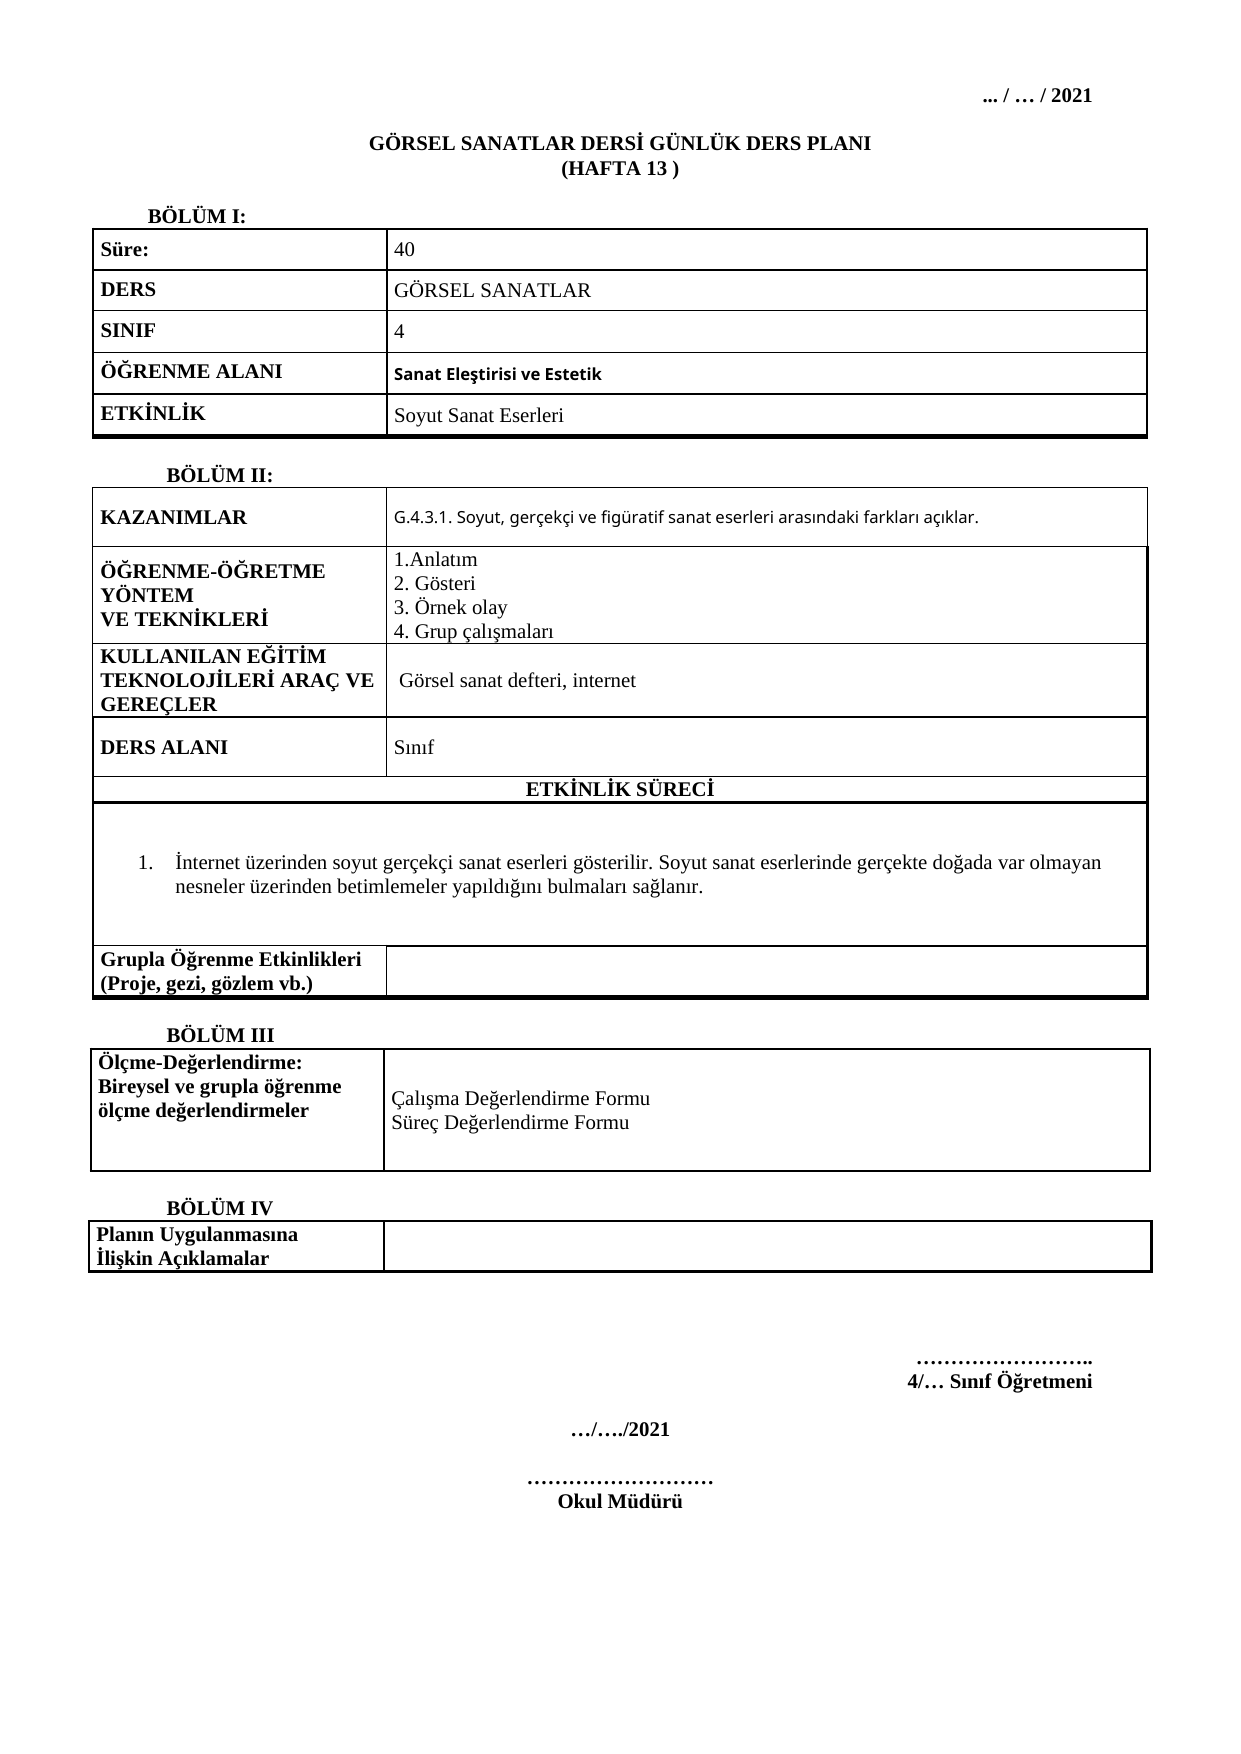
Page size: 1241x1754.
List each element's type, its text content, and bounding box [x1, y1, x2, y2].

text ... / … / 2021 [148, 83, 1093, 107]
subtitle BÖLÜM III [148, 1023, 1093, 1047]
table_cell 1.Anlatım 2. Gösteri 3. Örnek olay 4. Grup çalışmaları [387, 547, 1146, 643]
text BÖLÜM I: [148, 203, 1093, 228]
text …/…./2021 [148, 1417, 1093, 1441]
table_header Planın Uygulanmasına İlişkin Açıklamalar [90, 1222, 383, 1270]
text GÖRSEL SANATLAR DERSİ GÜNLÜK DERS PLANI [148, 131, 1093, 155]
table_cell [387, 947, 1146, 995]
table_cell KULLANILAN EĞİTİM TEKNOLOJİLERİ ARAÇ VE GEREÇLER [93, 644, 386, 716]
table_header Ölçme-Değerlendirme: Bireysel ve grupla öğrenme ölçme değerlendirmeler [92, 1050, 383, 1170]
table_cell DERS [94, 271, 386, 310]
table_cell GÖRSEL SANATLAR [388, 271, 1146, 310]
text 4/… Sınıf Öğretmeni [148, 1369, 1093, 1393]
table_cell Görsel sanat defteri, internet [387, 644, 1146, 716]
table_header Çalışma Değerlendirme Formu Süreç Değerlendirme Formu [385, 1050, 1149, 1170]
table_cell Sınıf [387, 718, 1146, 776]
table_header 40 [388, 230, 1146, 269]
table_cell Sanat Eleştirisi ve Estetik [388, 353, 1146, 393]
table_header KAZANIMLAR [93, 488, 386, 546]
table_header [385, 1222, 1150, 1270]
table_cell Soyut Sanat Eserleri [388, 395, 1146, 434]
text BÖLÜM II: [148, 463, 1093, 487]
table_cell DERS ALANI [94, 718, 386, 776]
table_cell Grupla Öğrenme Etkinlikleri (Proje, gezi, gözlem vb.) [94, 946, 386, 995]
text Okul Müdürü [148, 1489, 1093, 1513]
text …………………….. [148, 1344, 1093, 1369]
table_header G.4.3.1. Soyut, gerçekçi ve figüratif sanat eserleri arasındaki farkları açıklar. [387, 488, 1147, 546]
table_cell İnternet üzerinden soyut gerçekçi sanat eserleri gösterilir. Soyut sanat eserlerinde gerçekte doğada var olmayan nesneler üzerinden betimlemeler yapıldığını bulmaları sağlanır. [94, 804, 1146, 944]
text ……………………… [148, 1465, 1093, 1489]
text (HAFTA 13 ) [148, 155, 1093, 179]
table_cell SINIF [94, 311, 386, 352]
table_cell ETKİNLİK SÜRECİ [94, 777, 1146, 801]
table_cell ÖĞRENME-ÖĞRETME YÖNTEM VE TEKNİKLERİ [93, 547, 386, 643]
table_cell 4 [388, 311, 1146, 352]
subtitle BÖLÜM IV [148, 1196, 1093, 1220]
table_header Süre: [94, 230, 386, 269]
table_cell ÖĞRENME ALANI [94, 353, 386, 393]
table_cell ETKİNLİK [94, 395, 386, 434]
